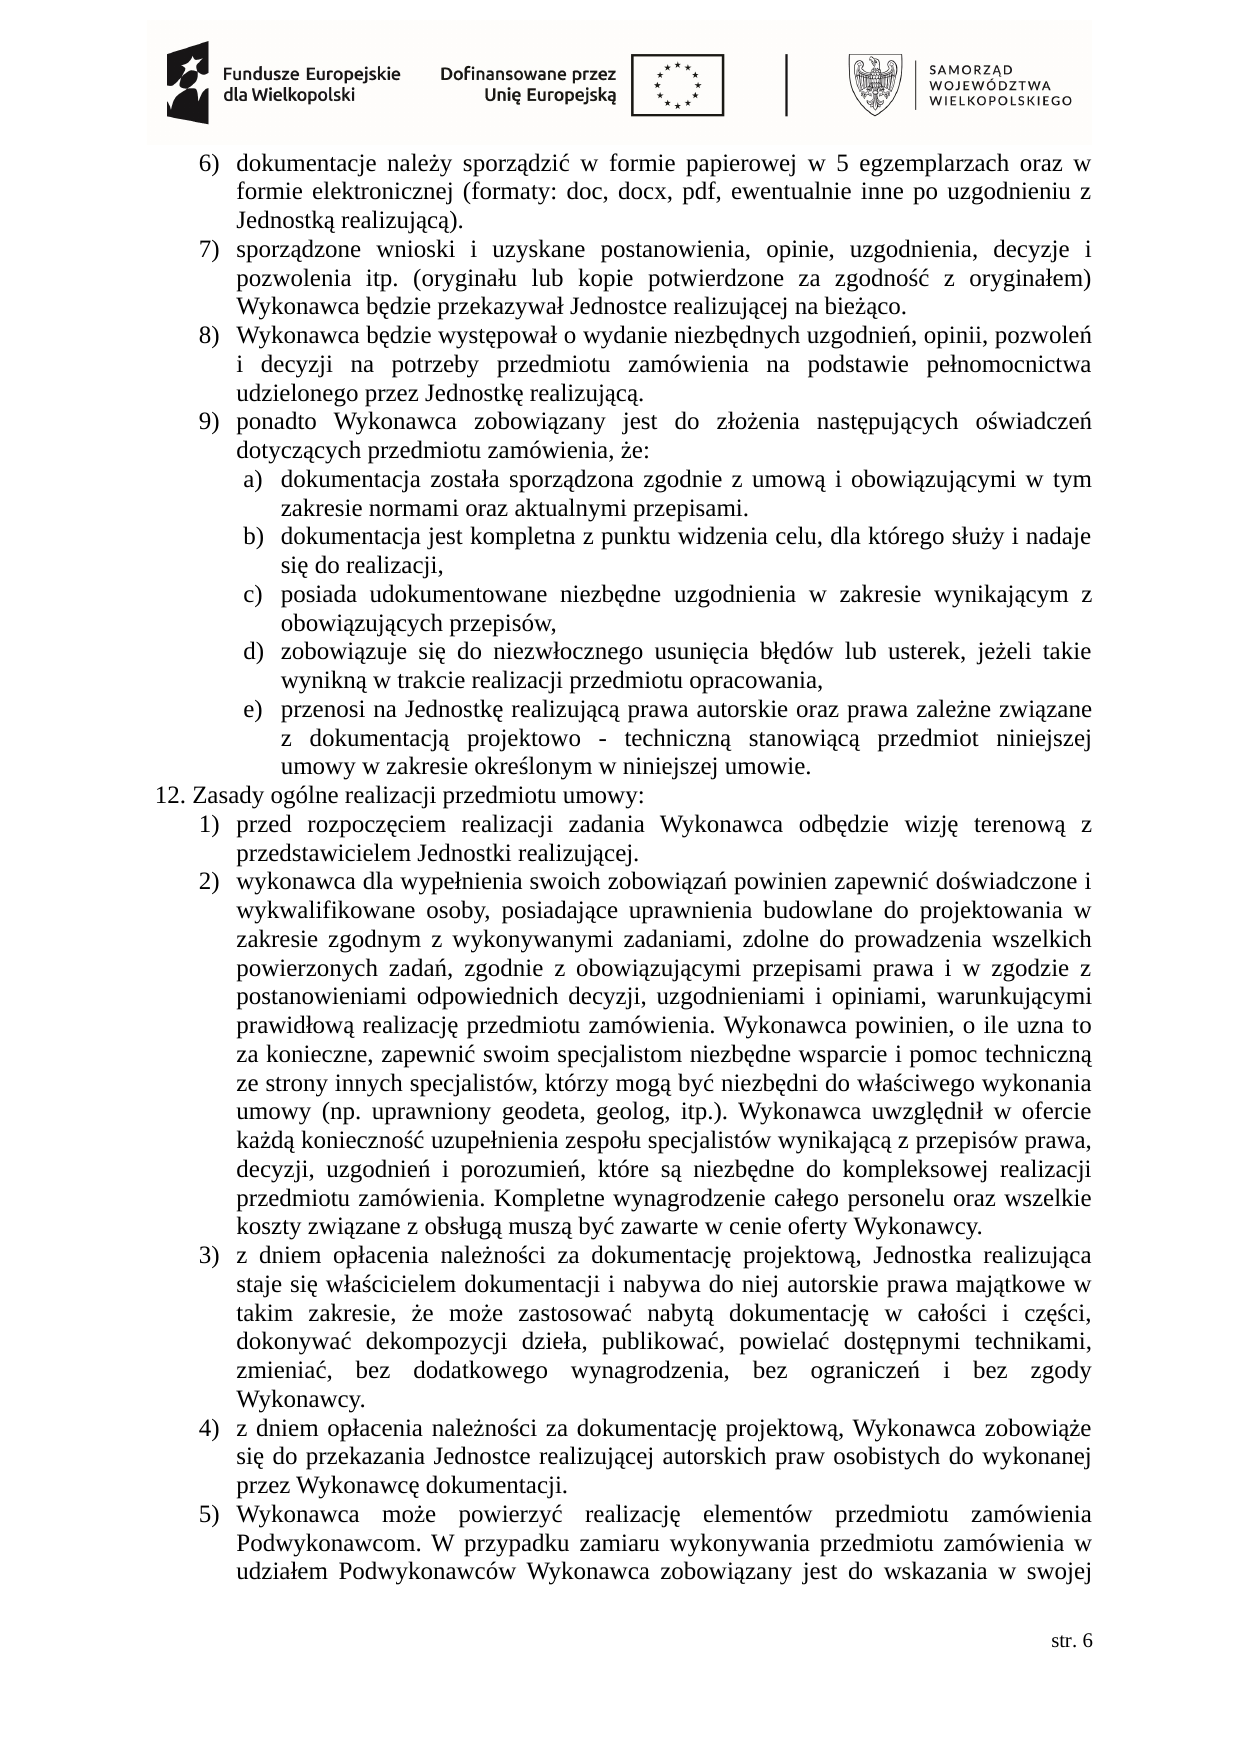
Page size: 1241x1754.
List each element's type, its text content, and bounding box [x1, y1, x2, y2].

list z dniem opłacenia należności za dokumentację projektową, Wykonawca zobowiąże się do przekazania Jednostce realizującej autorskich praw osobistych do wykonanej przez Wykonawcę dokumentacji. [199, 1413, 1093, 1499]
list sporządzone wnioski i uzyskane postanowienia, opinie, uzgodnienia, decyzje i pozwolenia itp. (oryginału lub kopie potwierdzone za zgodność z oryginałem) Wykonawca będzie przekazywał Jednostce realizującej na bieżąco. [199, 234, 1093, 320]
list wykonawca dla wypełnienia swoich zobowiązań powinien zapewnić doświadczone i wykwalifikowane osoby, posiadające uprawnienia budowlane do projektowania w zakresie zgodnym z wykonywanymi zadaniami, zdolne do prowadzenia wszelkich powierzonych zadań, zgodnie z obowiązującymi przepisami prawa i w zgodzie z postanowieniami odpowiednich decyzji, uzgodnieniami i opiniami, warunkującymi prawidłową realizację przedmiotu zamówienia. Wykonawca powinien, o ile uzna to za konieczne, zapewnić swoim specjalistom niezbędne wsparcie i pomoc techniczną ze strony innych specjalistów, którzy mogą być niezbędni do właściwego wykonania umowy (np. uprawniony geodeta, geolog, itp.). Wykonawca uwzględnił w ofercie każdą konieczność uzupełnienia zespołu specjalistów wynikającą z przepisów prawa, decyzji, uzgodnień i porozumień, które są niezbędne do kompleksowej realizacji przedmiotu zamówienia. Kompletne wynagrodzenie całego personelu oraz wszelkie koszty związane z obsługą muszą być zawarte w cenie oferty Wykonawcy. [199, 866, 1093, 1240]
list Zasady ogólne realizacji przedmiotu umowy: [154, 780, 1093, 809]
list dokumentacje należy sporządzić w formie papierowej w 5 egzemplarzach oraz w formie elektronicznej (formaty: doc, docx, pdf, ewentualnie inne po uzgodnieniu z Jednostką realizującą). [199, 148, 1093, 234]
picture [146, 20, 1092, 145]
list dokumentacja jest kompletna z punktu widzenia celu, dla którego służy i nadaje się do realizacji, [243, 521, 1093, 579]
list ponadto Wykonawca zobowiązany jest do złożenia następujących oświadczeń dotyczących przedmiotu zamówienia, że: [199, 406, 1093, 464]
list Wykonawca będzie występował o wydanie niezbędnych uzgodnień, opinii, pozwoleń i decyzji na potrzeby przedmiotu zamówienia na podstawie pełnomocnictwa udzielonego przez Jednostkę realizującą. [199, 320, 1093, 406]
list przenosi na Jednostkę realizującą prawa autorskie oraz prawa zależne związane z dokumentacją projektowo - techniczną stanowiącą przedmiot niniejszej umowy w zakresie określonym w niniejszej umowie. [243, 694, 1093, 780]
list z dniem opłacenia należności za dokumentację projektową, Jednostka realizująca staje się właścicielem dokumentacji i nabywa do niej autorskie prawa majątkowe w takim zakresie, że może zastosować nabytą dokumentację w całości i części, dokonywać dekompozycji dzieła, publikować, powielać dostępnymi technikami, zmieniać, bez dodatkowego wynagrodzenia, bez ograniczeń i bez zgody Wykonawcy. [199, 1240, 1093, 1413]
list dokumentacja została sporządzona zgodnie z umową i obowiązującymi w tym zakresie normami oraz aktualnymi przepisami. [243, 464, 1093, 521]
list przed rozpoczęciem realizacji zadania Wykonawca odbędzie wizję terenową z przedstawicielem Jednostki realizującej. [199, 809, 1093, 866]
list posiada udokumentowane niezbędne uzgodnienia w zakresie wynikającym z obowiązujących przepisów, [243, 579, 1093, 636]
list zobowiązuje się do niezwłocznego usunięcia błędów lub usterek, jeżeli takie wynikną w trakcie realizacji przedmiotu opracowania, [243, 636, 1093, 694]
